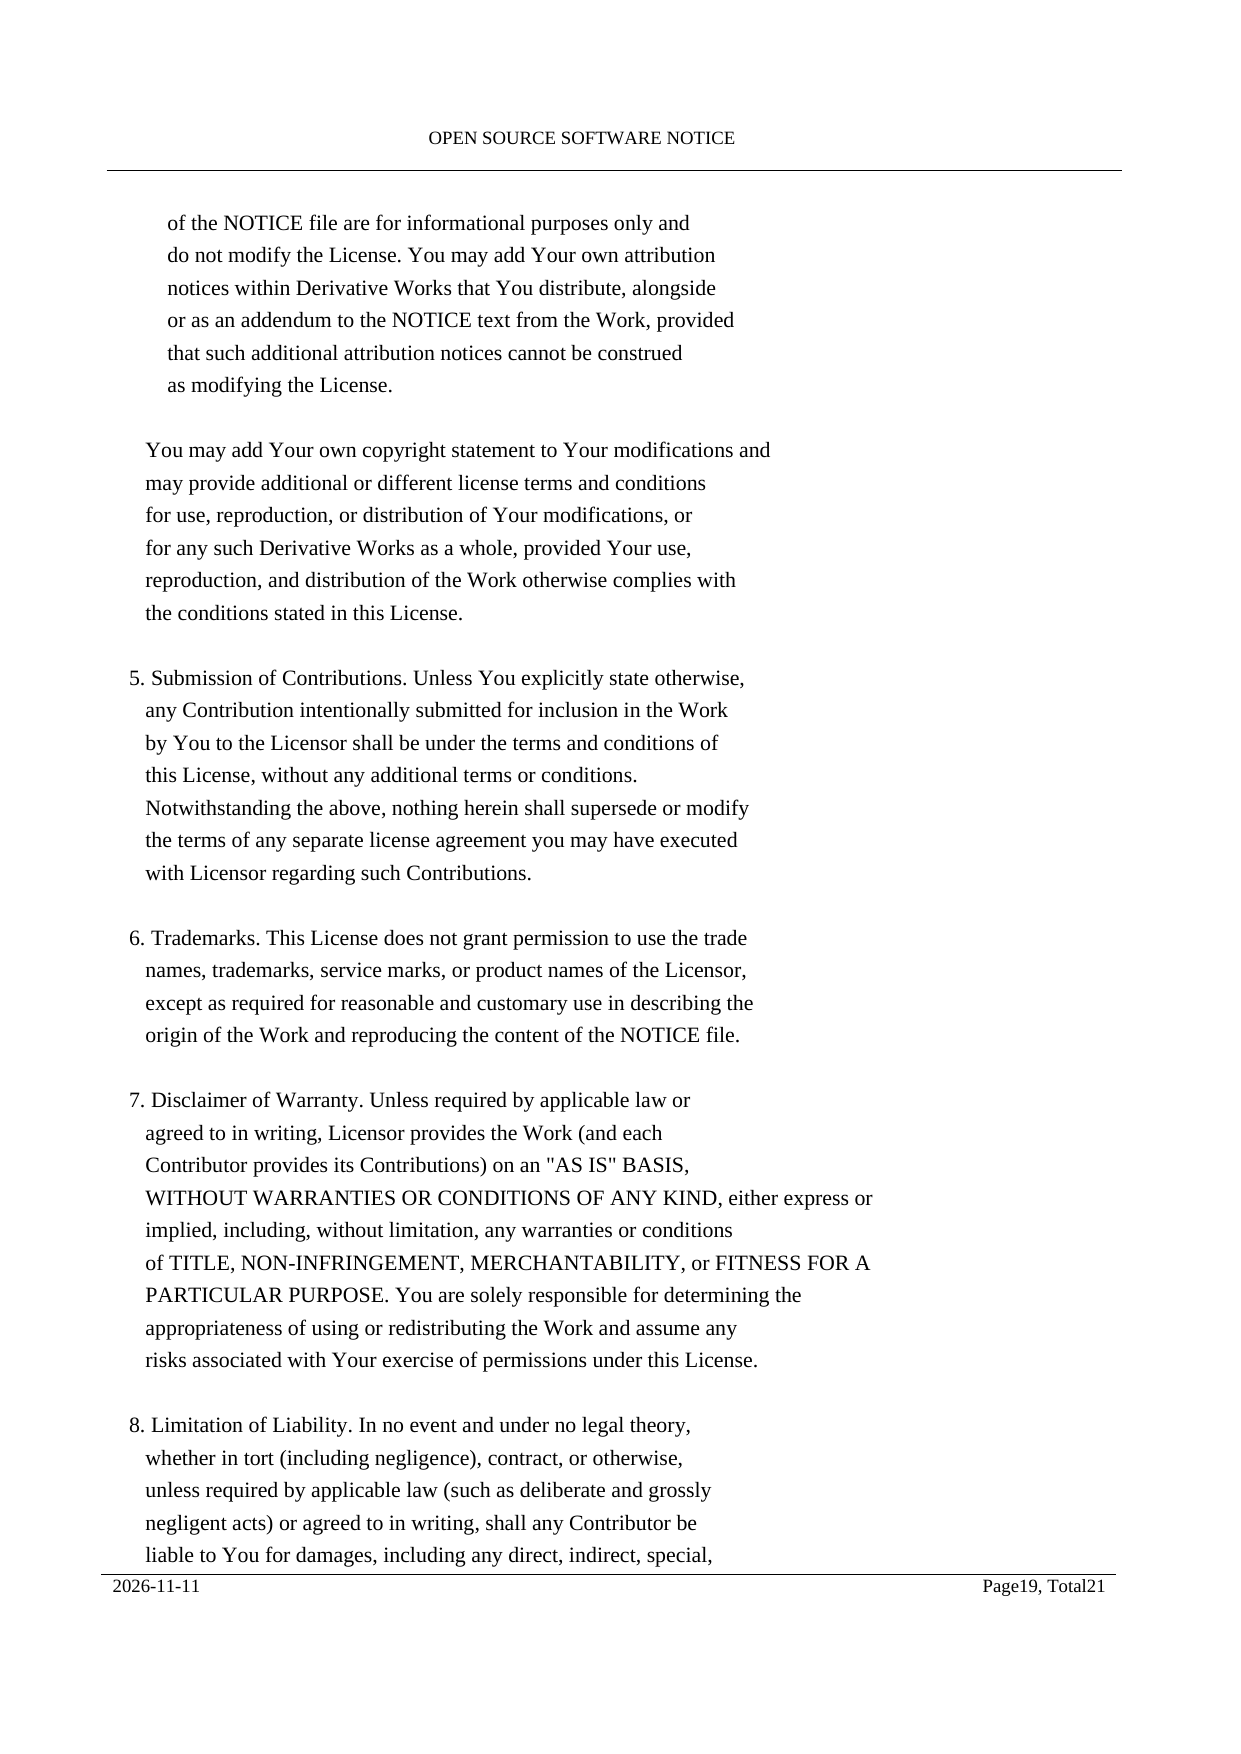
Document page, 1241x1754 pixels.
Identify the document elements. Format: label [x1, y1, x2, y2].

text [112, 206, 1128, 1571]
